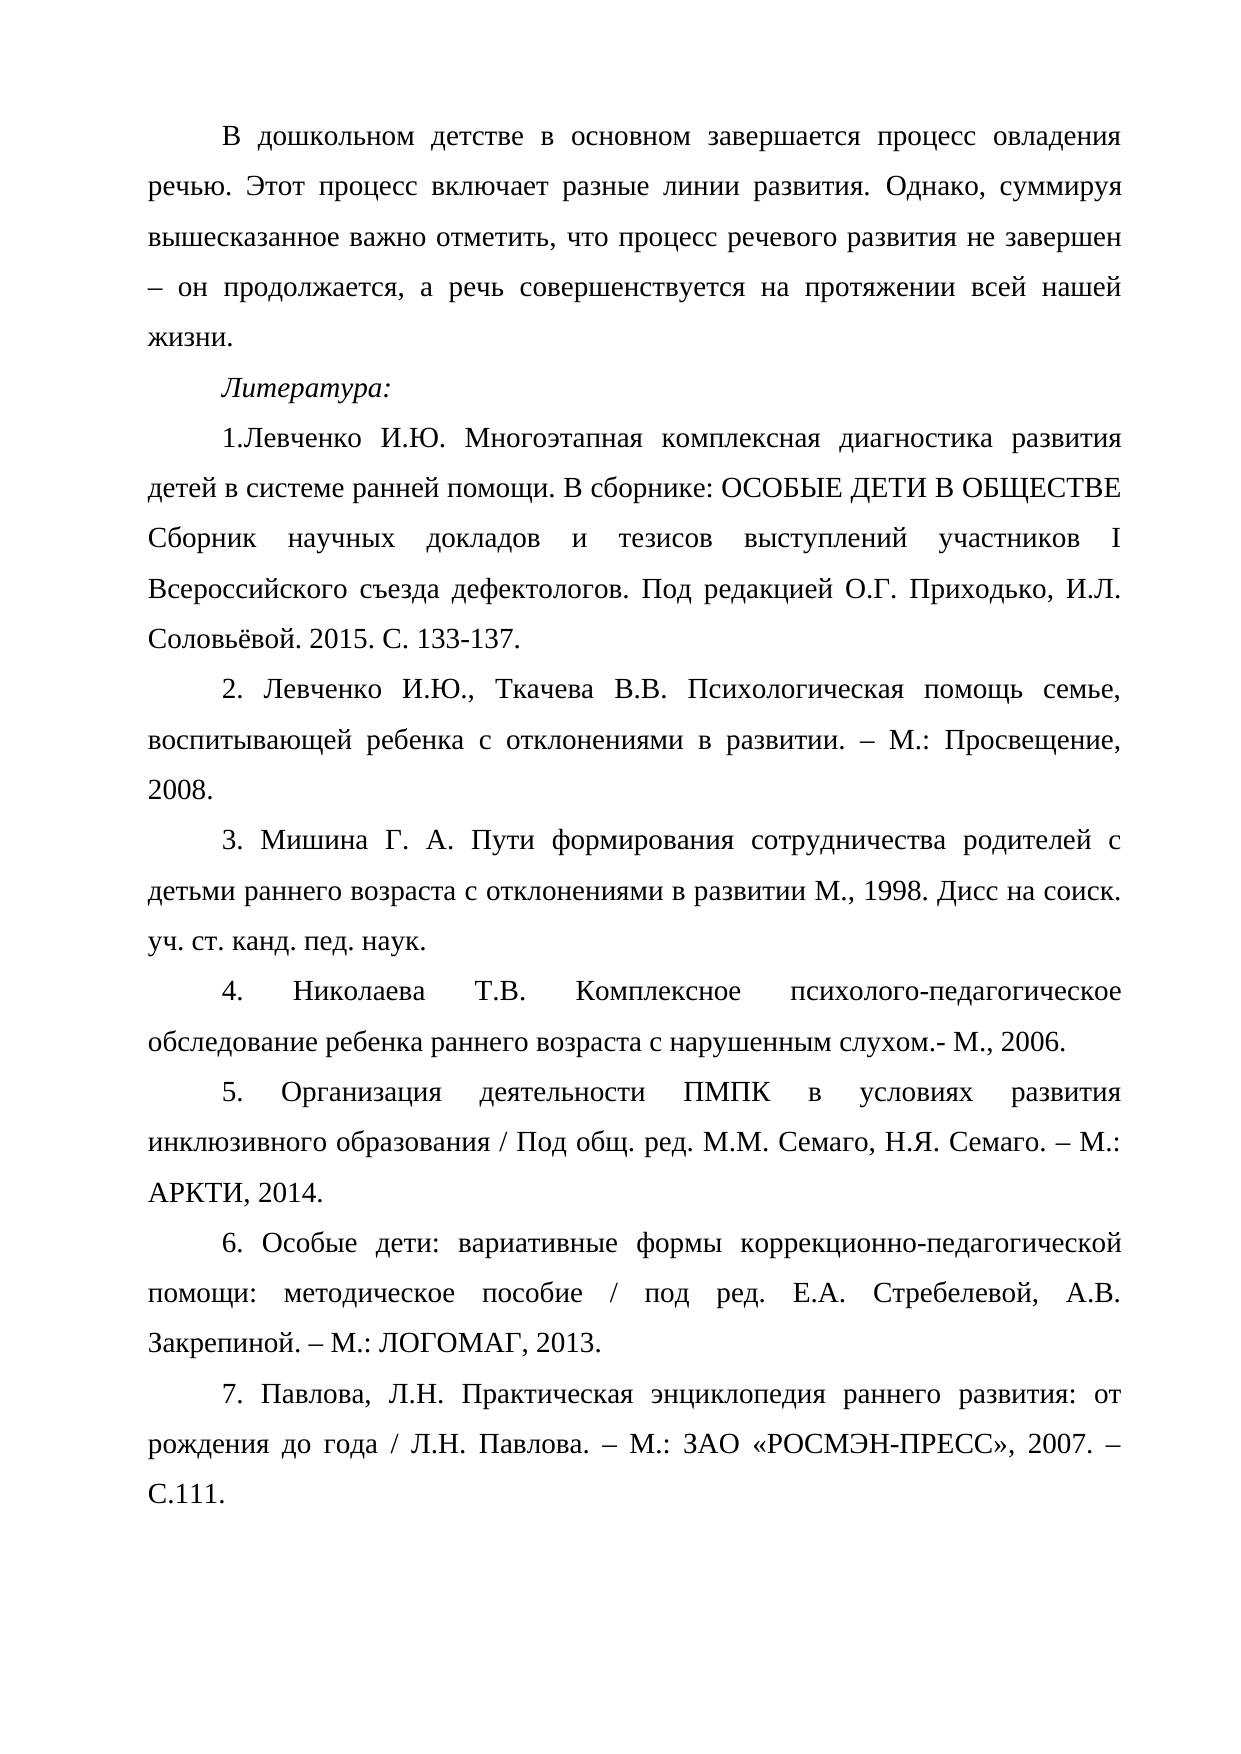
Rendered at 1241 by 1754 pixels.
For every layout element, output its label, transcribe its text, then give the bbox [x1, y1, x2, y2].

text Литература: [148, 370, 1122, 403]
text 1.Левченко И.Ю. Многоэтапная комплексная диагностика развития детей в системе ранней помощи. В сборнике: ОСОБЫЕ ДЕТИ В ОБЩЕСТВЕ Сборник научных докладов и тезисов выступлений участников I Всероссийского съезда дефектологов. Под редакцией О.Г. Приходько, И.Л. Соловьёвой. 2015. С. 133-137. [148, 420, 1122, 655]
text 6. Особые дети: вариативные формы коррекционно-педагогической помощи: методическое пособие / под ред. Е.А. Стребелевой, А.В. Закрепиной. – М.: ЛОГОМАГ, 2013. [148, 1225, 1122, 1359]
text 4. Николаева Т.В. Комплексное психолого-педагогическое обследование ребенка раннего возраста с нарушенным слухом.- М., 2006. [148, 973, 1122, 1057]
text 5. Организация деятельности ПМПК в условиях развития инклюзивного образования / Под общ. ред. М.М. Семаго, Н.Я. Семаго. – М.: АРКТИ, 2014. [148, 1074, 1122, 1208]
text 2. Левченко И.Ю., Ткачева В.В. Психологическая помощь семье, воспитывающей ребенка с отклонениями в развитии. – М.: Просвещение, 2008. [148, 672, 1122, 806]
text В дошкольном детстве в основном завершается процесс овладения речью. Этот процесс включает разные линии развития. Однако, суммируя вышесказанное важно отметить, что процесс речевого развития не завершен – он продолжается, а речь совершенствуется на протяжении всей нашей жизни. [148, 118, 1122, 353]
text 3. Мишина Г. А. Пути формирования сотрудничества родителей с детьми раннего возраста с отклонениями в развитии М., 1998. Дисс на соиск. уч. ст. канд. пед. наук. [148, 822, 1122, 957]
text 7. Павлова, Л.Н. Практическая энциклопедия раннего развития: от рождения до года / Л.Н. Павлова. – М.: ЗАО «РОСМЭН-ПРЕСС», 2007. – С.111. [148, 1376, 1122, 1510]
